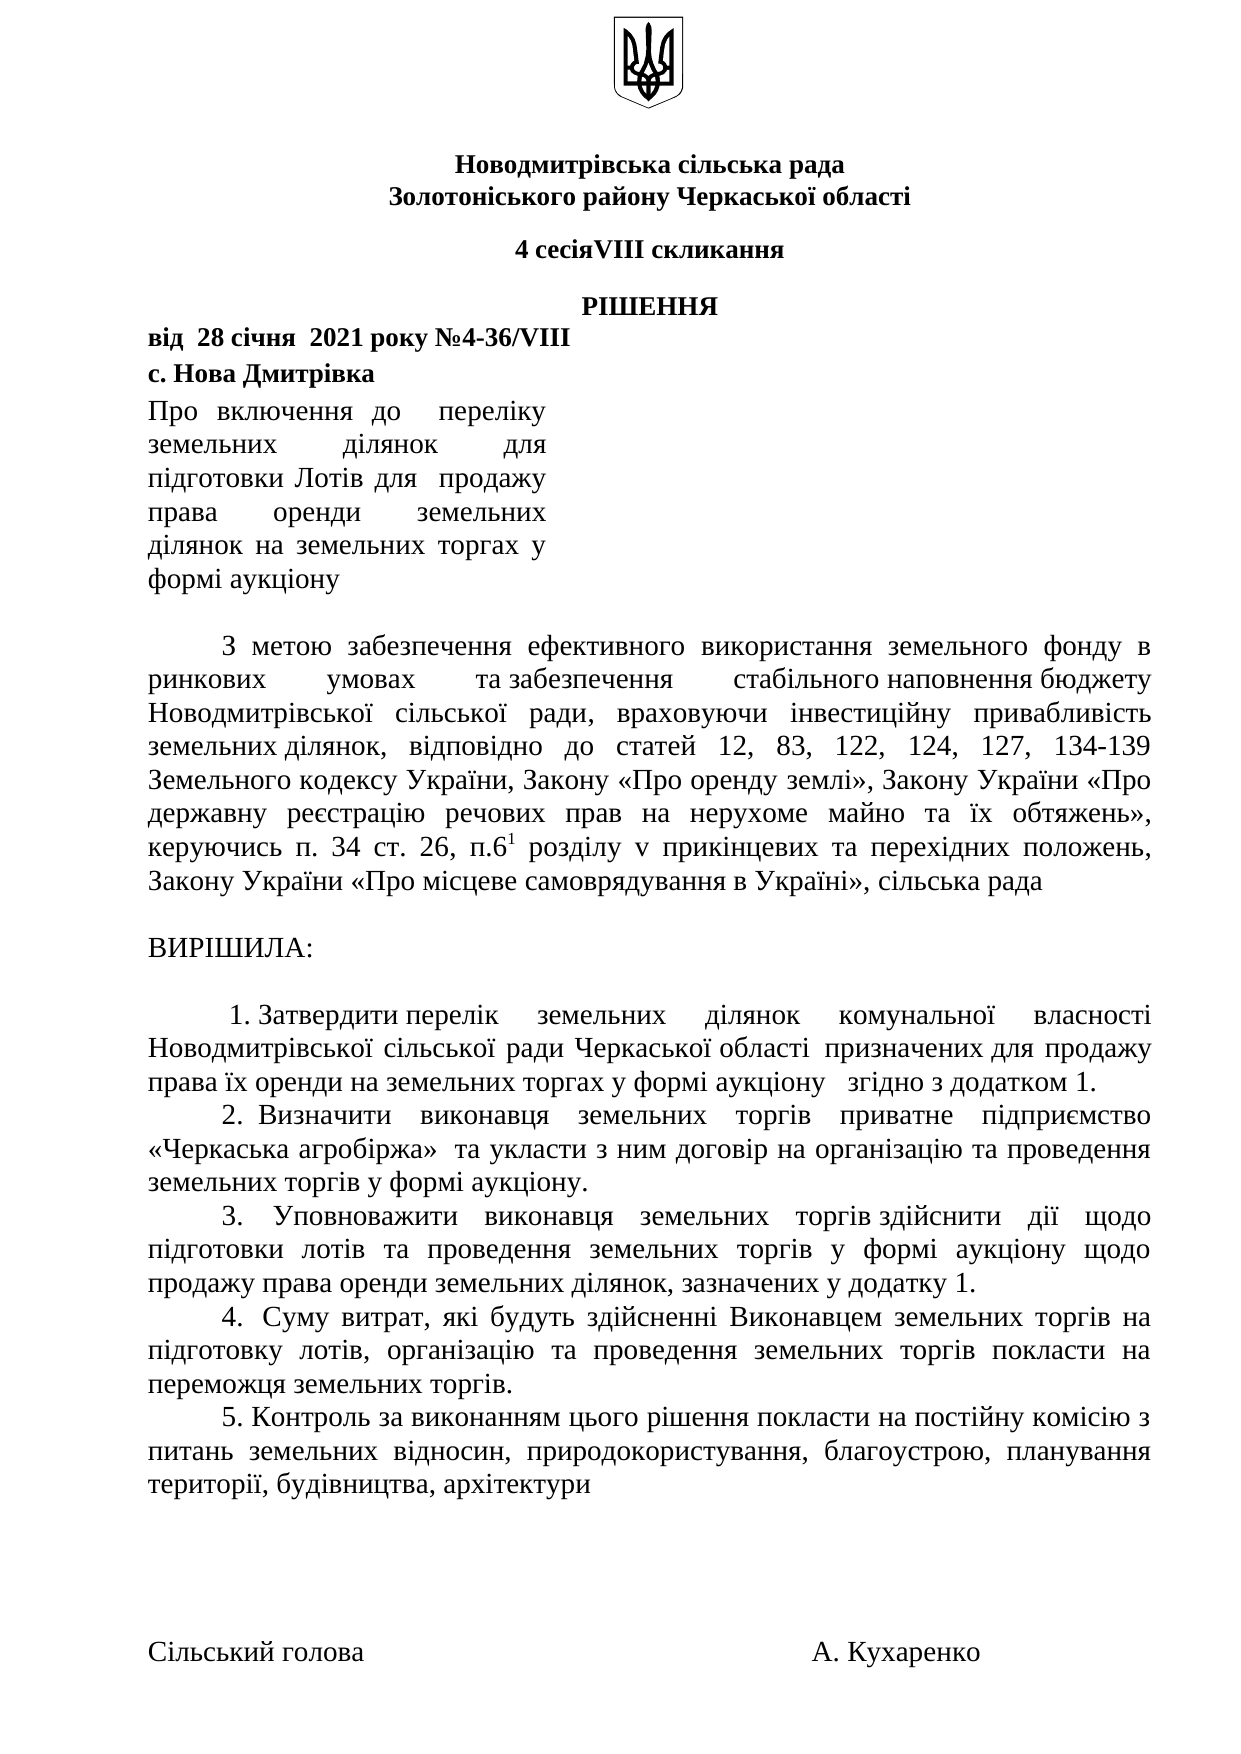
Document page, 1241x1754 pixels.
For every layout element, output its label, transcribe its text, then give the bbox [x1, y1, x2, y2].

text 4 сесіяVІІІ скликання [148, 233, 1152, 264]
text 4. Суму витрат, які будуть здійсненні Виконавцем земельних торгів на підготовку лотів, організацію та проведення земельних торгів покласти на переможця земельних торгів. [148, 1299, 1152, 1399]
subtitle Золотоніського району Черкаської області [148, 179, 1152, 211]
text З метою забезпечення ефективного використання земельного фонду в ринкових умовах та забезпечення стабільного наповнення бюджету Новодмитрівської сільської ради, враховуючи інвестиційну привабливість земельних ділянок, відповідно до статей 12, 83, 122, 124, 127, 134-139 Земельного кодексу України, Закону «Про оренду землі», Закону України «Про державну реєстрацію речових прав на нерухоме майно та їх обтяжень», керуючись п. 34 ст. 26, п.61 розділу v прикінцевих та перехідних положень, Закону України «Про місцеве самоврядування в Україні», сільська рада [148, 628, 1152, 896]
subtitle РІШЕННЯ [148, 290, 1152, 322]
text с. Нова Дмитрівка [148, 357, 1152, 388]
text від 28 січня 2021 року №4-36/VІІІ [148, 322, 1152, 353]
text Про включення до переліку земельних ділянок для підготовки Лотів для продажу права оренди земельних ділянок на земельних торгах у формі аукціону [148, 393, 546, 594]
text 3. Уповноважити виконавця земельних торгів здійснити дії щодо підготовки лотів та проведення земельних торгів у формі аукціону щодо продажу права оренди земельних ділянок, зазначених у додатку 1. [148, 1198, 1152, 1299]
text 5. Контроль за виконанням цього рішення покласти на постійну комісію з питань земельних відносин, природокористування, благоустрою, планування території, будівництва, архітектури [148, 1399, 1152, 1500]
text Сільський голова А. Кухаренко [148, 1634, 1152, 1668]
text 2. Визначити виконавця земельних торгів приватне підприємство «Черкаська агробіржа» та укласти з ним договір на організацію та проведення земельних торгів у формі аукціону. [148, 1097, 1152, 1198]
text 1. Затвердити перелік земельних ділянок комунальної власності Новодмитрівської сільської ради Черкаської області призначених для продажу права їх оренди на земельних торгах у формі аукціону згідно з додатком 1. [148, 997, 1152, 1097]
text ВИРІШИЛА: [148, 930, 1152, 963]
subtitle Новодмитрівська сільська рада [148, 148, 1152, 179]
